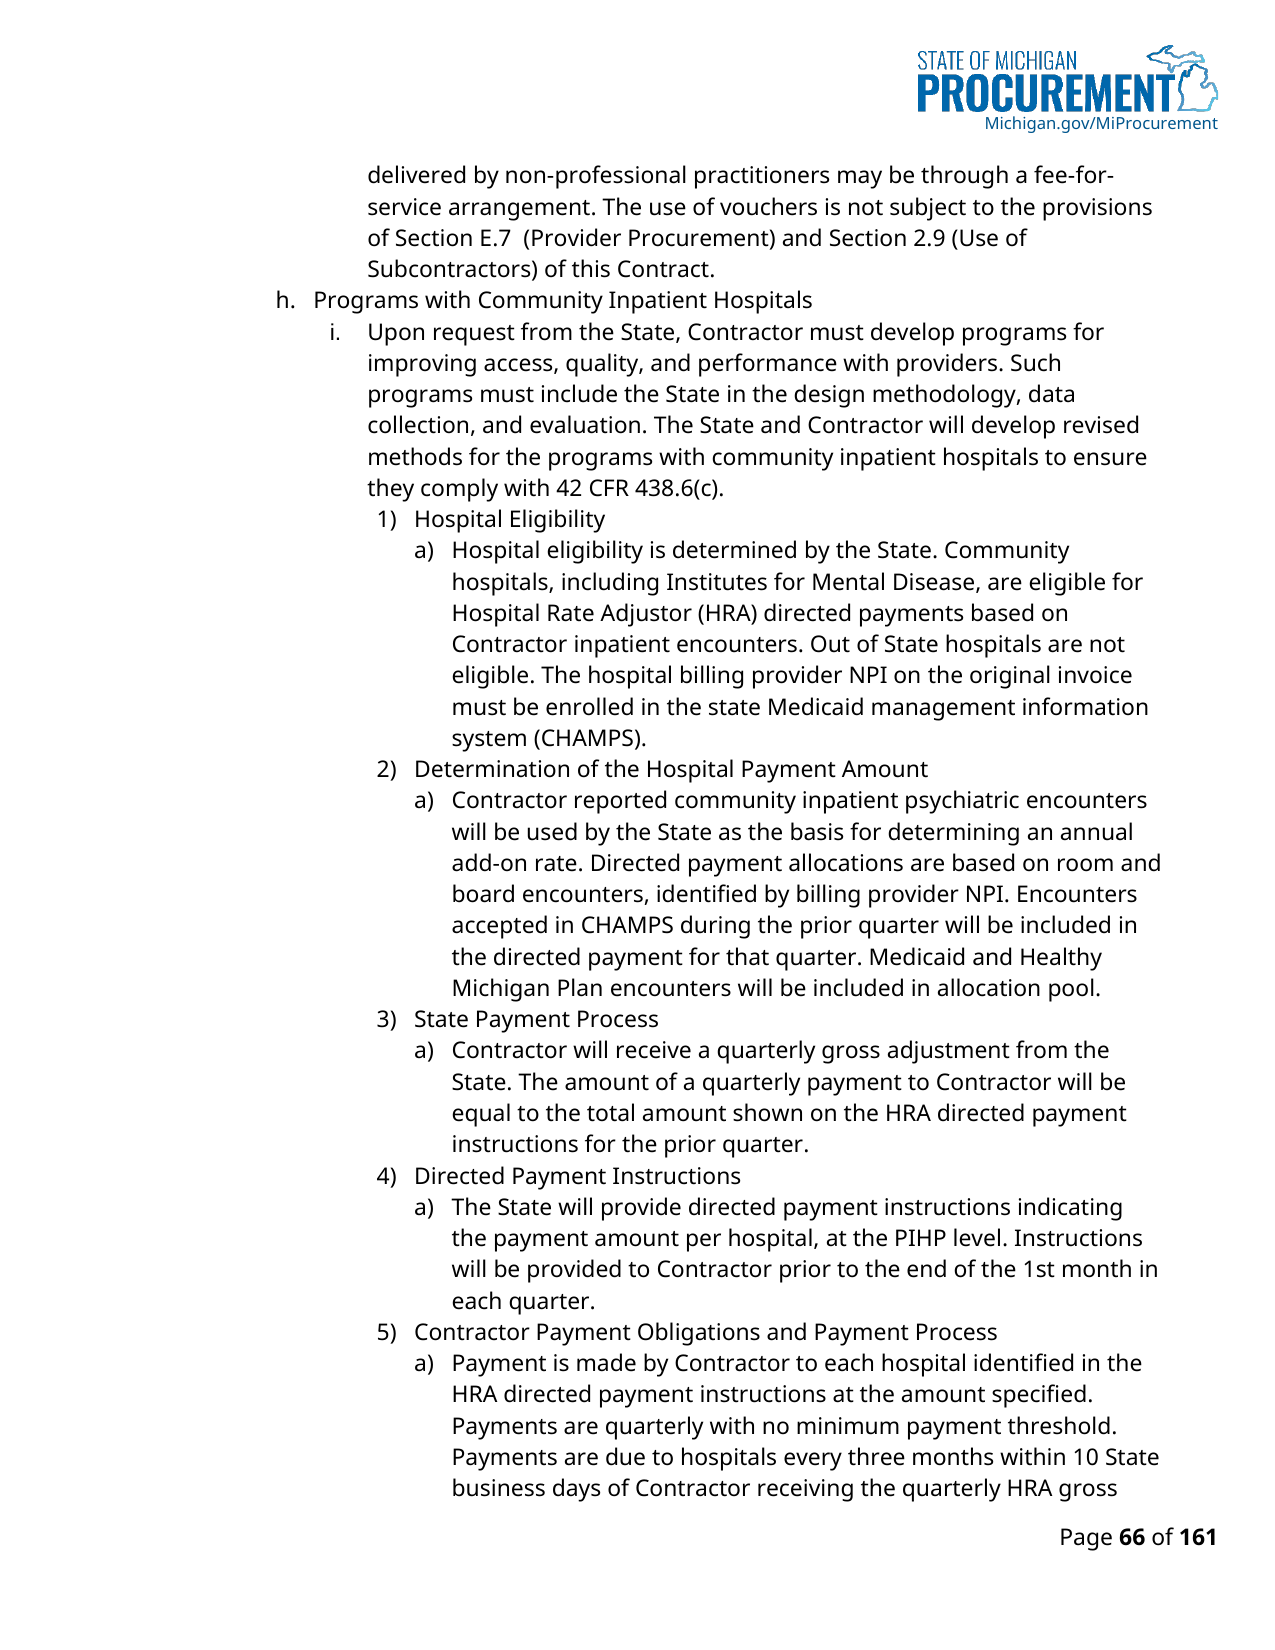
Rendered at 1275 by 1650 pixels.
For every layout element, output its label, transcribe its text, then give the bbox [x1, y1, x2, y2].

list Directed Payment Instructions [376, 1159, 1164, 1191]
list Upon request from the State, Contractor must develop programs for improving access, quality, and performance with providers. Such programs must include the State in the design methodology, data collection, and evaluation. The State and Contractor will develop revised methods for the programs with community inpatient hospitals to ensure they comply with 42 CFR 438.6(c). [329, 315, 1164, 503]
list Hospital eligibility is determined by the State. Community hospitals, including Institutes for Mental Disease, are eligible for Hospital Rate Adjustor (HRA) directed payments based on Contractor inpatient encounters. Out of State hospitals are not eligible. The hospital billing provider NPI on the original invoice must be enrolled in the state Medicaid management information system (CHAMPS). [414, 534, 1164, 753]
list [329, 159, 1164, 284]
list Programs with Community Inpatient Hospitals [275, 284, 1164, 315]
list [414, 1347, 1164, 1503]
list Contractor will receive a quarterly gross adjustment from the State. The amount of a quarterly payment to Contractor will be equal to the total amount shown on the HRA directed payment instructions for the prior quarter. [414, 1034, 1164, 1159]
list Hospital Eligibility [376, 503, 1164, 534]
list The State will provide directed payment instructions indicating the payment amount per hospital, at the PIHP level. Instructions will be provided to Contractor prior to the end of the 1st month in each quarter. [414, 1191, 1164, 1316]
list Contractor Payment Obligations and Payment Process [376, 1316, 1164, 1347]
list State Payment Process [376, 1003, 1164, 1034]
picture [918, 45, 1219, 112]
list Contractor reported community inpatient psychiatric encounters will be used by the State as the basis for determining an annual add-​on rate. Directed payment allocations are based on room and board encounters, identified by billing provider NPI. Encounters accepted in CHAMPS during the prior quarter will be included in the directed payment for that quarter. Medicaid and Healthy Michigan Plan encounters will be included in allocation pool. [414, 784, 1164, 1003]
list Determination of the Hospital Payment Amount [376, 753, 1164, 784]
